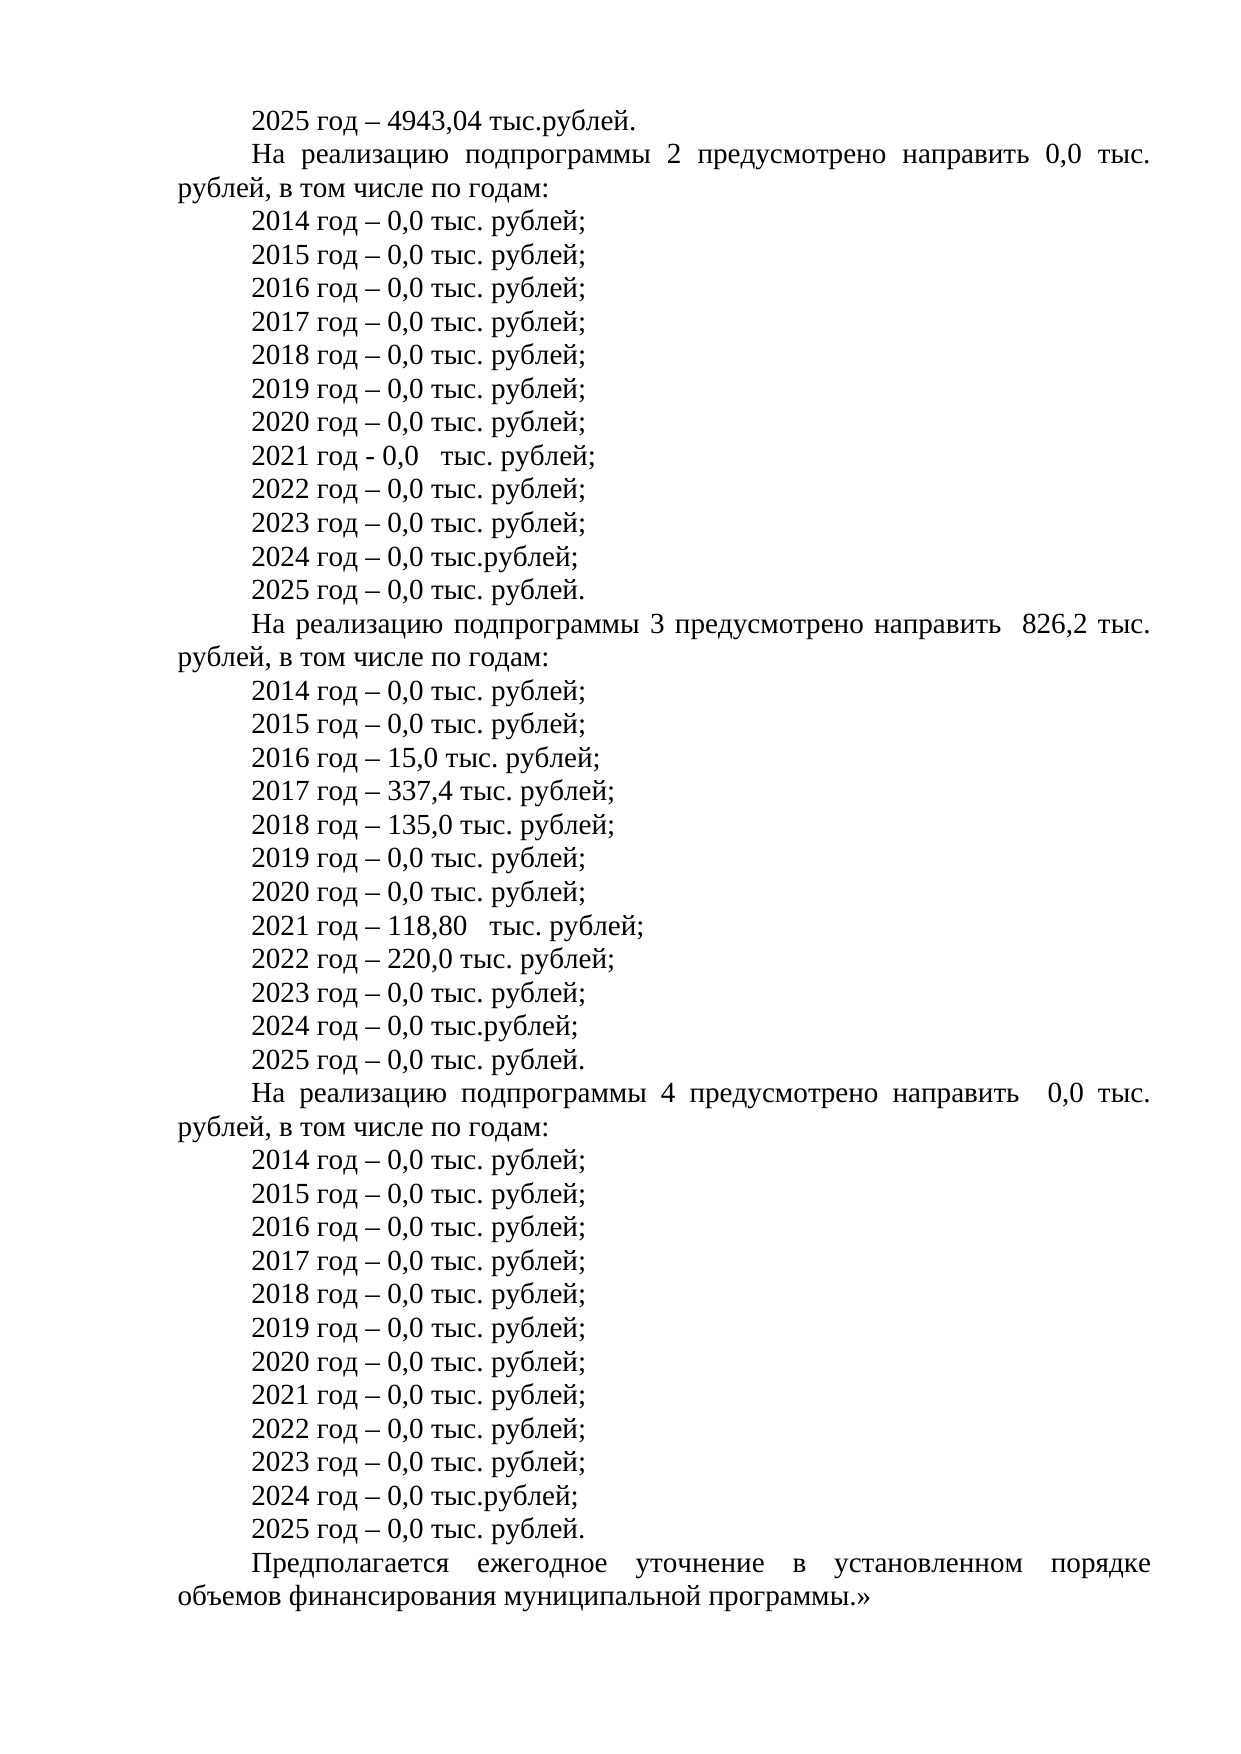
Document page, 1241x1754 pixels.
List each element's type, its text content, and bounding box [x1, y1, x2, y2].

text 2020 год – 0,0 тыс. рублей; [177, 874, 1152, 908]
text 2020 год – 0,0 тыс. рублей; [177, 1344, 1152, 1377]
text 2016 год – 0,0 тыс. рублей; [177, 270, 1152, 304]
text 2017 год – 0,0 тыс. рублей; [177, 1243, 1152, 1277]
text 2025 год – 4943,04 тыс.рублей. [177, 103, 1152, 136]
text 2022 год – 220,0 тыс. рублей; [177, 941, 1152, 975]
text Предполагается ежегодное уточнение в установленном порядке объемов финансирования муниципальной программы.» [177, 1545, 1152, 1612]
text 2016 год – 0,0 тыс. рублей; [177, 1209, 1152, 1243]
text 2025 год – 0,0 тыс. рублей. [177, 1511, 1152, 1545]
text 2017 год – 0,0 тыс. рублей; [177, 304, 1152, 337]
text 2024 год – 0,0 тыс.рублей; [177, 539, 1152, 572]
text 2023 год – 0,0 тыс. рублей; [177, 1444, 1152, 1478]
text 2017 год – 337,4 тыс. рублей; [177, 773, 1152, 807]
text 2022 год – 0,0 тыс. рублей; [177, 1411, 1152, 1444]
text 2019 год – 0,0 тыс. рублей; [177, 841, 1152, 874]
text 2018 год – 0,0 тыс. рублей; [177, 337, 1152, 371]
text 2015 год – 0,0 тыс. рублей; [177, 706, 1152, 740]
text 2019 год – 0,0 тыс. рублей; [177, 1310, 1152, 1344]
text 2014 год – 0,0 тыс. рублей; [177, 203, 1152, 237]
text 2024 год – 0,0 тыс.рублей; [177, 1008, 1152, 1042]
text 2016 год – 15,0 тыс. рублей; [177, 740, 1152, 773]
text 2025 год – 0,0 тыс. рублей. [177, 1042, 1152, 1075]
text 2022 год – 0,0 тыс. рублей; [177, 472, 1152, 505]
text 2021 год – 118,80 тыс. рублей; [177, 908, 1152, 941]
text 2018 год – 135,0 тыс. рублей; [177, 807, 1152, 841]
text 2018 год – 0,0 тыс. рублей; [177, 1277, 1152, 1310]
text 2014 год – 0,0 тыс. рублей; [177, 1142, 1152, 1176]
text 2021 год - 0,0 тыс. рублей; [177, 438, 1152, 472]
text 2015 год – 0,0 тыс. рублей; [177, 1176, 1152, 1209]
text 2015 год – 0,0 тыс. рублей; [177, 237, 1152, 270]
text 2019 год – 0,0 тыс. рублей; [177, 371, 1152, 404]
text 2020 год – 0,0 тыс. рублей; [177, 404, 1152, 438]
text 2023 год – 0,0 тыс. рублей; [177, 975, 1152, 1008]
text На реализацию подпрограммы 3 предусмотрено направить 826,2 тыс. рублей, в том числе по годам: [177, 606, 1152, 673]
text 2025 год – 0,0 тыс. рублей. [177, 572, 1152, 606]
text 2014 год – 0,0 тыс. рублей; [177, 673, 1152, 706]
text На реализацию подпрограммы 2 предусмотрено направить 0,0 тыс. рублей, в том числе по годам: [177, 136, 1152, 203]
text 2023 год – 0,0 тыс. рублей; [177, 505, 1152, 539]
text 2021 год – 0,0 тыс. рублей; [177, 1377, 1152, 1411]
text На реализацию подпрограммы 4 предусмотрено направить 0,0 тыс. рублей, в том числе по годам: [177, 1075, 1152, 1142]
text 2024 год – 0,0 тыс.рублей; [177, 1478, 1152, 1511]
